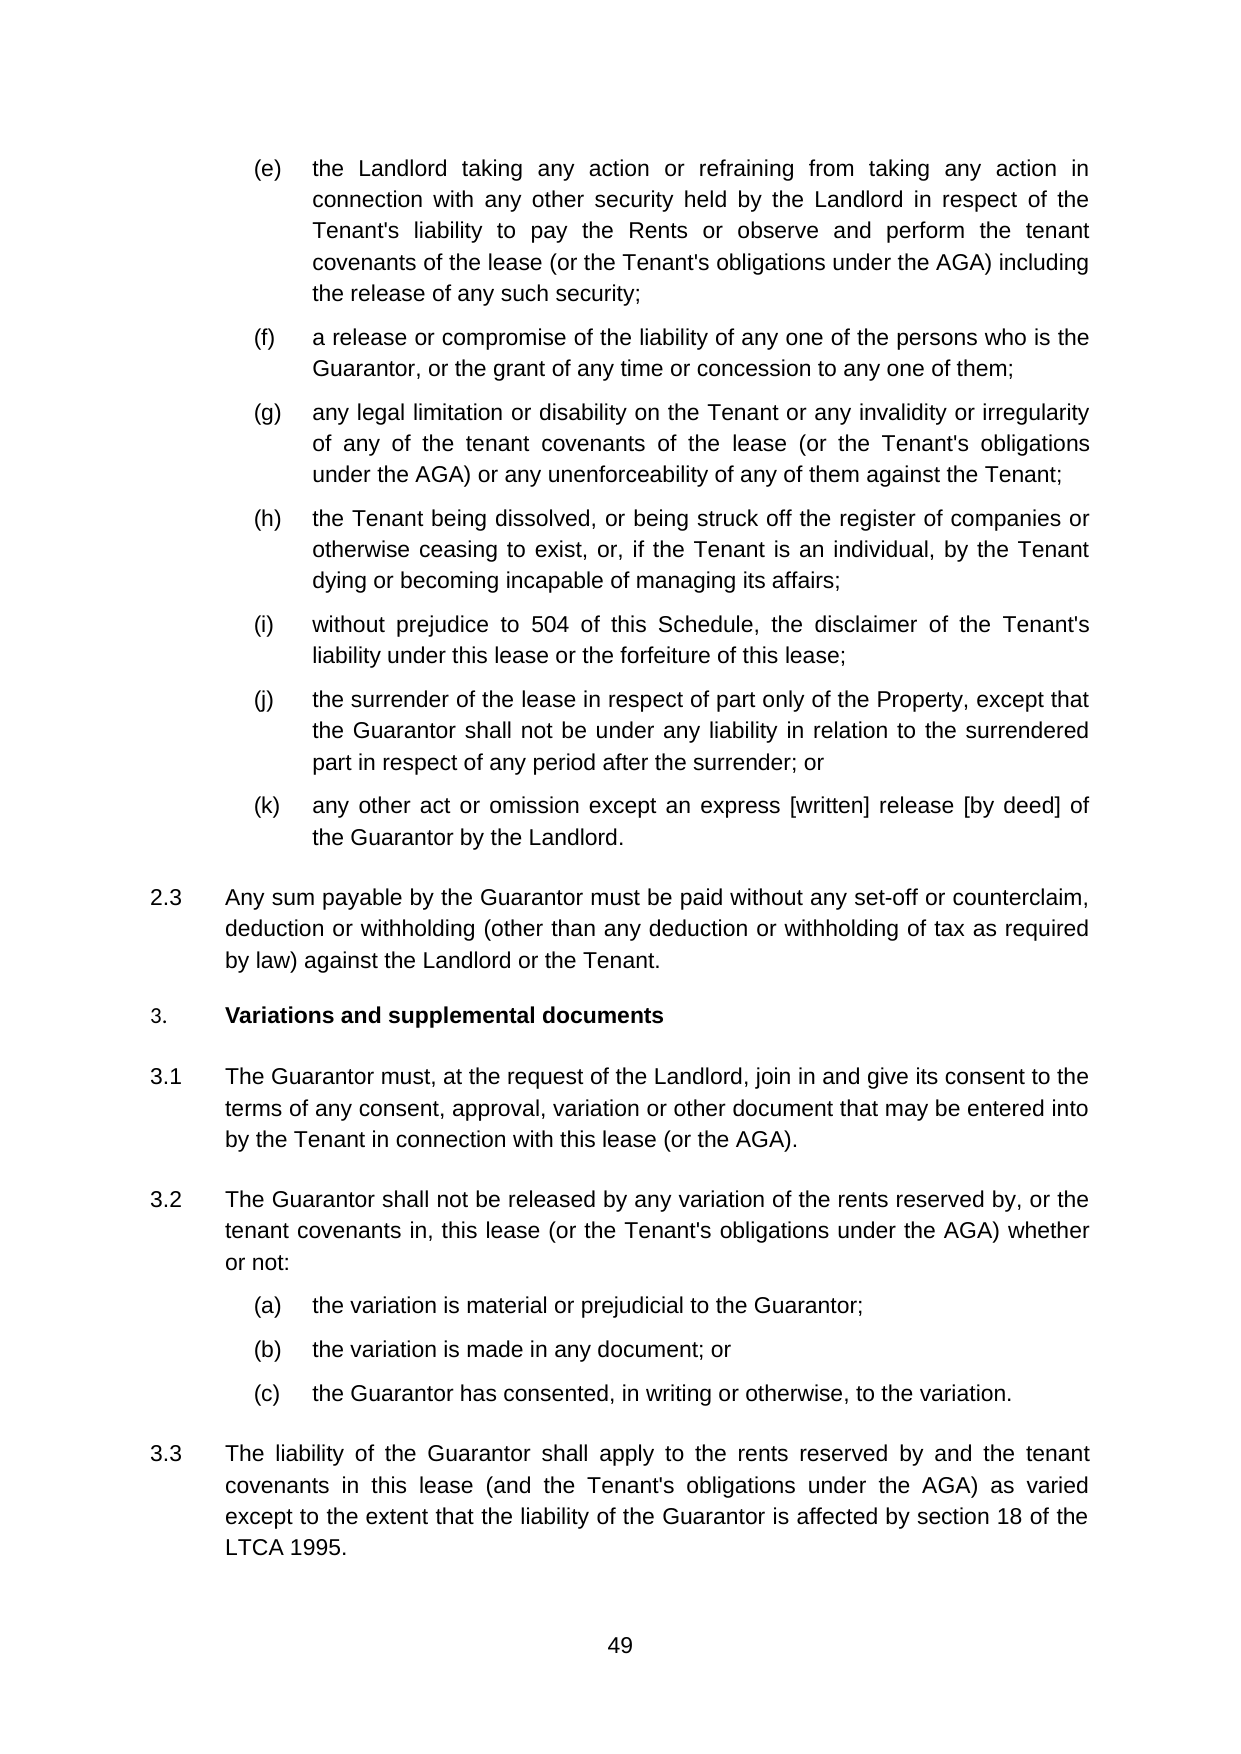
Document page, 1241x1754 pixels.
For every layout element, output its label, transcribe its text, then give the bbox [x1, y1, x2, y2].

title any legal limitation or disability on the Tenant or any invalidity or irregularity of any of the tenant covenants of the lease (or the Tenant's obligations under the AGA) or any unenforceability of any of them against the Tenant; [253, 394, 1090, 487]
title the Tenant being dissolved, or being struck off the register of companies or otherwise ceasing to exist, or, if the Tenant is an individual, by the Tenant dying or becoming incapable of managing its affairs; [253, 500, 1090, 594]
title Variations and supplemental documents [150, 998, 1090, 1029]
title any other act or omission except an express [written] release [by deed] of the Guarantor by the Landlord. [253, 787, 1090, 850]
title the Landlord taking any action or refraining from taking any action in connection with any other security held by the Landlord in respect of the Tenant's liability to pay the Rents or observe and perform the tenant covenants of the lease (or the Tenant's obligations under the AGA) including the release of any such security; [253, 150, 1090, 306]
title the surrender of the lease in respect of part only of the Property, except that the Guarantor shall not be under any liability in relation to the surrendered part in respect of any period after the surrender; or [253, 681, 1090, 775]
title a release or compromise of the liability of any one of the persons who is the Guarantor, or the grant of any time or concession to any one of them; [253, 319, 1090, 381]
title The Guarantor shall not be released by any variation of the rents reserved by, or the tenant covenants in, this lease (or the Tenant's obligations under the AGA) whether or not: [150, 1181, 1090, 1275]
title Any sum payable by the Guarantor must be paid without any set-off or counterclaim, deduction or withholding (other than any deduction or withholding of tax as required by law) against the Landlord or the Tenant. [150, 879, 1090, 973]
title The liability of the Guarantor shall apply to the rents reserved by and the tenant covenants in this lease (and the Tenant's obligations under the AGA) as varied except to the extent that the liability of the Guarantor is affected by section 18 of the LTCA 1995. [150, 1435, 1090, 1560]
title the variation is made in any document; or [253, 1331, 1090, 1362]
title the variation is material or prejudicial to the Guarantor; [253, 1287, 1090, 1319]
title the Guarantor has consented, in writing or otherwise, to the variation. [253, 1375, 1090, 1406]
title The Guarantor must, at the request of the Landlord, join in and give its consent to the terms of any consent, approval, variation or other document that may be entered into by the Tenant in connection with this lease (or the AGA). [150, 1058, 1090, 1152]
title without prejudice to paragraph 4 of this Schedule, the disclaimer of the Tenant's liability under this lease or the forfeiture of this lease; [253, 606, 1090, 669]
